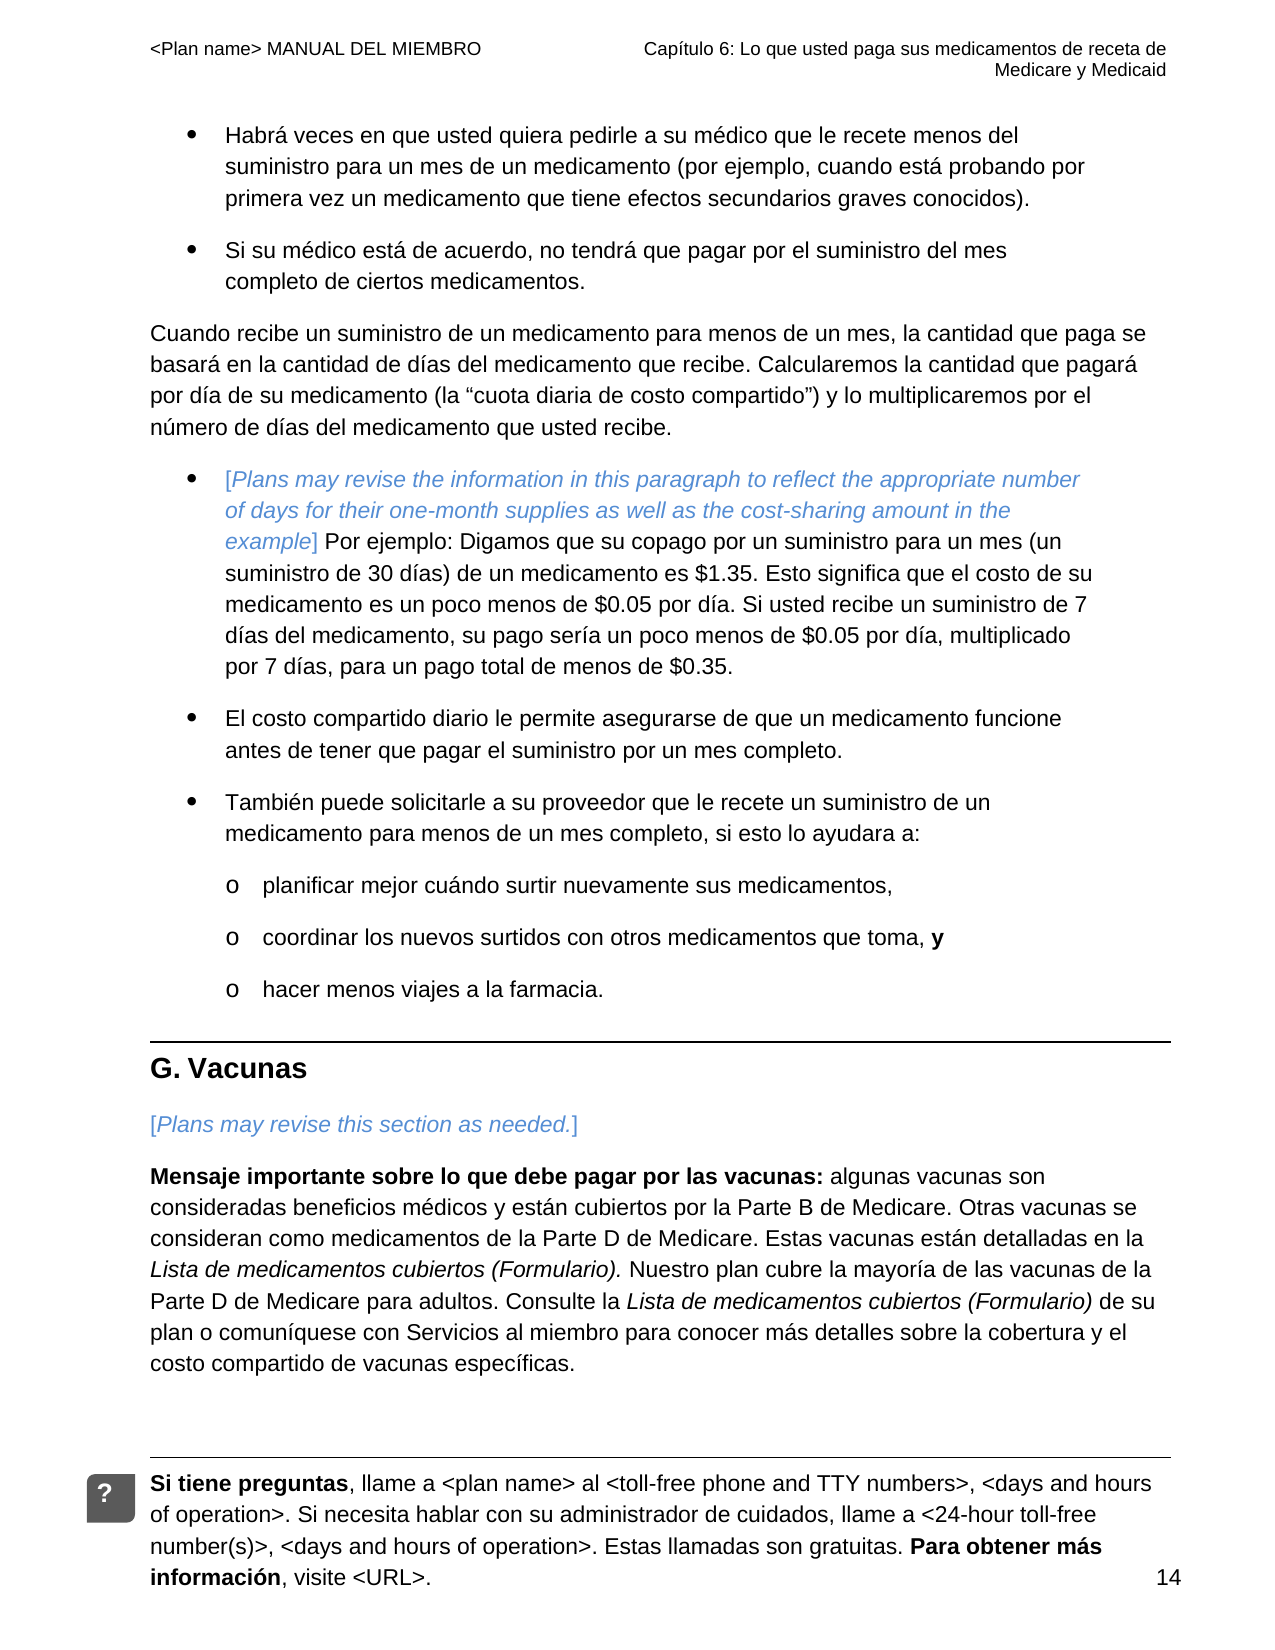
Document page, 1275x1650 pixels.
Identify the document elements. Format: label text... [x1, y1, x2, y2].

subtitle Vacunas [150, 1043, 1171, 1086]
list Habrá veces en que usted quiera pedirle a su médico que le recete menos del suministro para un mes de un medicamento (por ejemplo, cuando está probando por primera vez un medicamento que tiene efectos secundarios graves conocidos). [187, 118, 1096, 212]
text [Plans may revise this section as needed.] [150, 1107, 1171, 1138]
list También puede solicitarle a su proveedor que le recete un suministro de un medicamento para menos de un mes completo, si esto lo ayudara a: [187, 785, 1096, 848]
list coordinar los nuevos surtidos con otros medicamentos que toma, y [225, 921, 1096, 952]
list hacer menos viajes a la farmacia. [225, 973, 1096, 1004]
list [Plans may revise the information in this paragraph to reflect the appropriate number of days for their one-month supplies as well as the cost-sharing amount in the example] Por ejemplo: Digamos que su copago por un suministro para un mes (un suministro de 30 días) de un medicamento es $1.35. Esto significa que el costo de su medicamento es un poco menos de $0.05 por día. Si usted recibe un suministro de 7 días del medicamento, su pago sería un poco menos de $0.05 por día, multiplicado por 7 días, para un pago total de menos de $0.35. [187, 462, 1096, 681]
list Si su médico está de acuerdo, no tendrá que pagar por el suministro del mes completo de ciertos medicamentos. [187, 233, 1096, 296]
list planificar mejor cuándo surtir nuevamente sus medicamentos, [225, 868, 1096, 900]
text Mensaje importante sobre lo que debe pagar por las vacunas: algunas vacunas son consideradas beneficios médicos y están cubiertos por la Parte B de Medicare. Otras vacunas se consideran como medicamentos de la Parte D de Medicare. Estas vacunas están detalladas en la Lista de medicamentos cubiertos (Formulario). Nuestro plan cubre la mayoría de las vacunas de la Parte D de Medicare para adultos. Consulte la Lista de medicamentos cubiertos (Formulario) de su plan o comuníquese con Servicios al miembro para conocer más detalles sobre la cobertura y el costo compartido de vacunas específicas. [150, 1159, 1171, 1378]
list El costo compartido diario le permite asegurarse de que un medicamento funcione antes de tener que pagar el suministro por un mes completo. [187, 702, 1096, 764]
text Cuando recibe un suministro de un medicamento para menos de un mes, la cantidad que paga se basará en la cantidad de días del medicamento que recibe. Calcularemos la cantidad que pagará por día de su medicamento (la “cuota diaria de costo compartido”) y lo multiplicaremos por el número de días del medicamento que usted recibe. [150, 316, 1171, 441]
